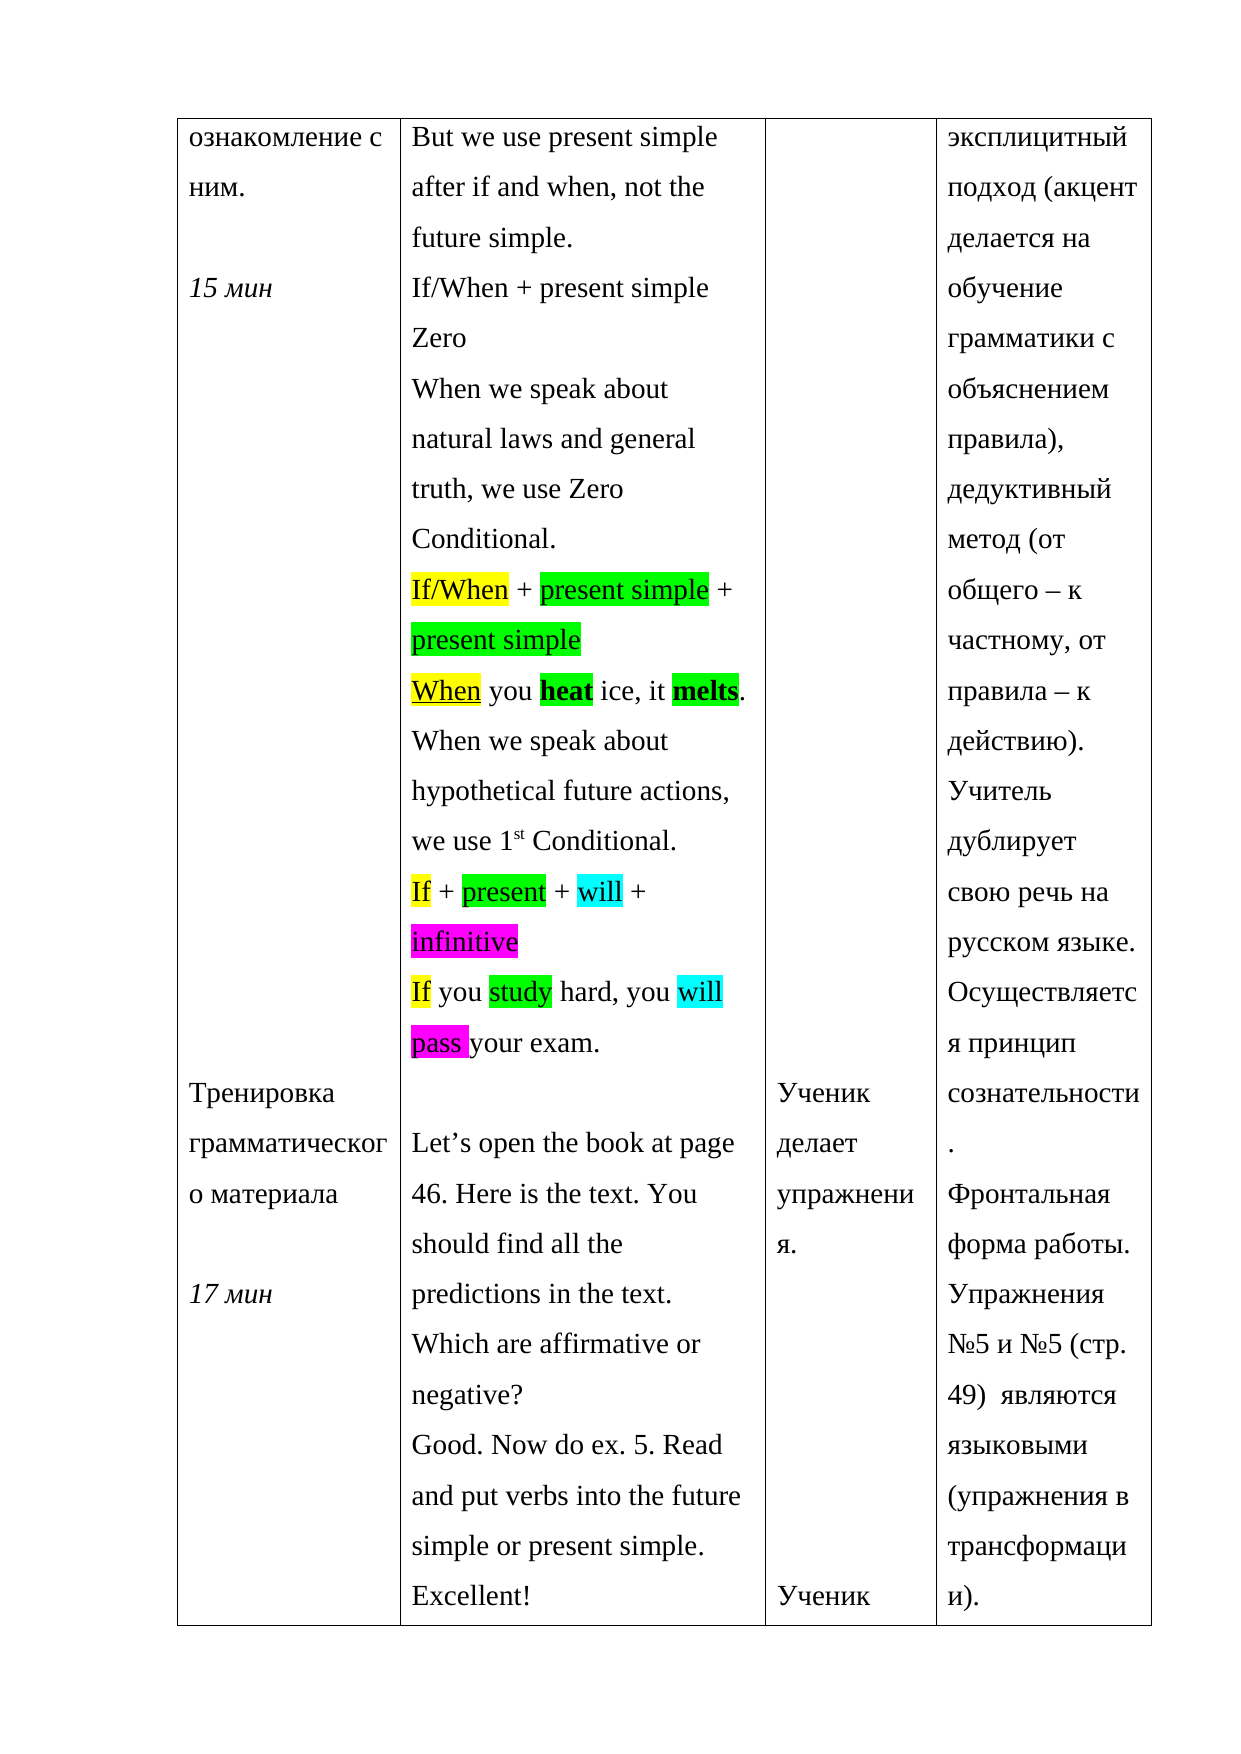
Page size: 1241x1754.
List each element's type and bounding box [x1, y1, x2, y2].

table_cell [766, 119, 936, 1625]
table_cell [401, 119, 765, 1625]
table_cell [178, 119, 400, 1625]
table_cell [937, 119, 1151, 1625]
